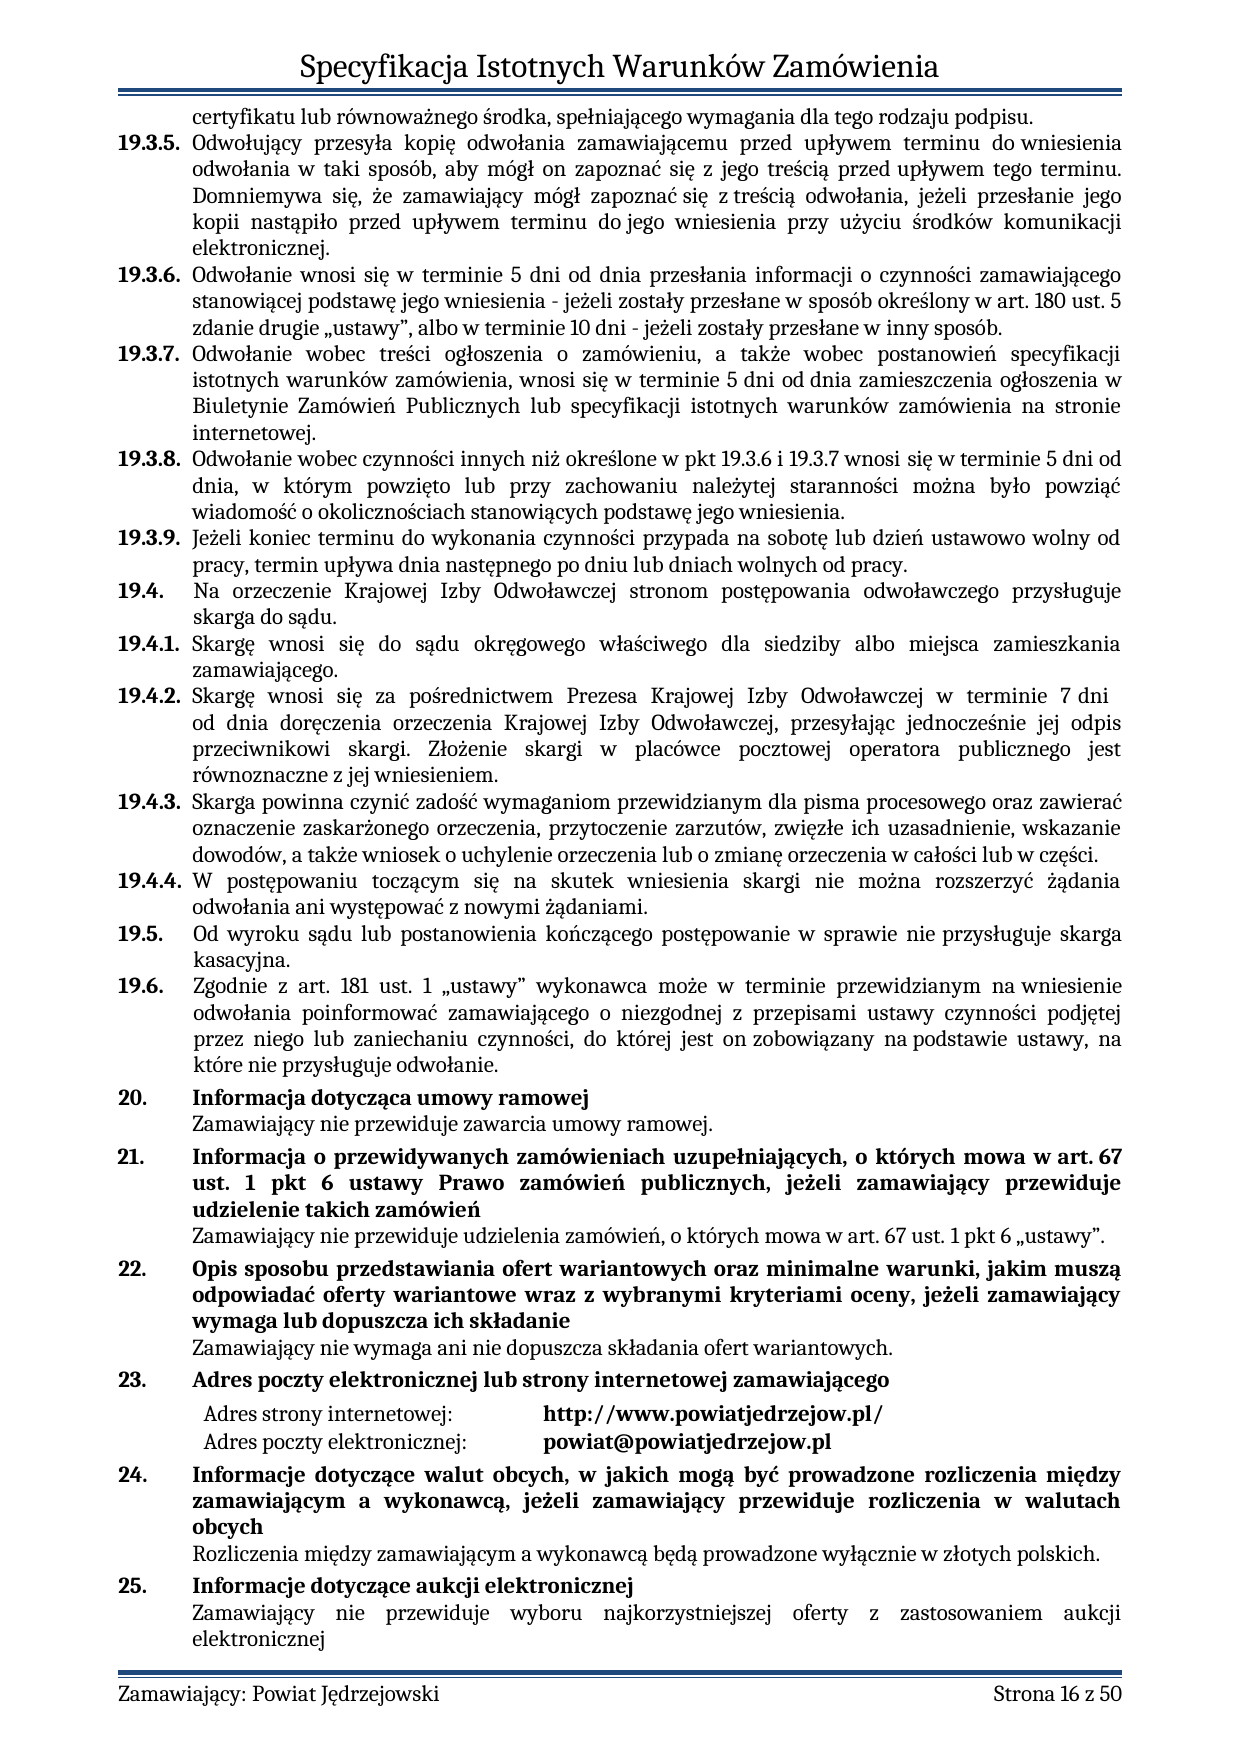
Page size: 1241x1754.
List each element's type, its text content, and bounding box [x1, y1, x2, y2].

list Skargę wnosi się do sądu okręgowego właściwego dla siedziby albo miejsca zamieszkania zamawiającego. [118, 631, 1122, 683]
list Informacja o przewidywanych zamówieniach uzupełniających, o których mowa w art. 67 ust. 1 pkt 6 ustawy Prawo zamówień publicznych, jeżeli zamawiający przewiduje udzielenie takich zamówień [117, 1144, 1122, 1223]
text Rozliczenia między zamawiającym a wykonawcą będą prowadzone wyłącznie w złotych polskich. [192, 1541, 1122, 1567]
list Od wyroku sądu lub postanowienia kończącego postępowanie w sprawie nie przysługuje skarga kasacyjna. [118, 920, 1122, 973]
list Jeżeli koniec terminu do wykonania czynności przypada na sobotę lub dzień ustawowo wolny od pracy, termin upływa dnia następnego po dniu lub dniach wolnych od pracy. [118, 525, 1122, 578]
list Odwołanie wobec treści ogłoszenia o zamówieniu, a także wobec postanowień specyfikacji istotnych warunków zamówienia, wnosi się w terminie 5 dni od dnia zamieszczenia ogłoszenia w Biuletynie Zamówień Publicznych lub specyfikacji istotnych warunków zamówienia na stronie internetowej. [118, 341, 1122, 446]
list Adres poczty elektronicznej lub strony internetowej zamawiającego [118, 1367, 1122, 1393]
list Skarga powinna czynić zadość wymaganiom przewidzianym dla pisma procesowego oraz zawierać oznaczenie zaskarżonego orzeczenia, przytoczenie zarzutów, zwięzłe ich uzasadnienie, wskazanie dowodów, a także wniosek o uchylenie orzeczenia lub o zmianę orzeczenia w całości lub w części. [118, 789, 1122, 868]
table_header http://www.powiatjedrzejow.pl/ [532, 1400, 1030, 1429]
list Odwołanie wobec czynności innych niż określone w pkt 19.3.6 i 19.3.7 wnosi się w terminie 5 dni od dnia, w którym powzięto lub przy zachowaniu należytej staranności można było powziąć wiadomość o okolicznościach stanowiących podstawę jego wniesienia. [118, 446, 1122, 525]
list Skargę wnosi się za pośrednictwem Prezesa Krajowej Izby Odwoławczej w terminie 7 dni od dnia doręczenia orzeczenia Krajowej Izby Odwoławczej, przesyłając jednocześnie jej odpis przeciwnikowi skargi. Złożenie skargi w placówce pocztowej operatora publicznego jest równoznaczne z jej wniesieniem. [118, 683, 1122, 789]
list Na orzeczenie Krajowej Izby Odwoławczej stronom postępowania odwoławczego przysługuje skarga do sądu. [118, 578, 1122, 631]
list Informacje dotyczące aukcji elektronicznej [118, 1573, 1122, 1599]
table_header Adres strony internetowej: [192, 1400, 532, 1429]
text Zamawiający nie przewiduje zawarcia umowy ramowej. [192, 1111, 1122, 1137]
text Zamawiający nie przewiduje wyboru najkorzystniejszej oferty z zastosowaniem aukcji elektronicznej [192, 1599, 1122, 1652]
list W postępowaniu toczącym się na skutek wniesienia skargi nie można rozszerzyć żądania odwołania ani występować z nowymi żądaniami. [118, 868, 1122, 920]
list Zgodnie z art. 181 ust. 1 „ustawy” wykonawca może w terminie przewidzianym na wniesienie odwołania poinformować zamawiającego o niezgodnej z przepisami ustawy czynności podjętej przez niego lub zaniechaniu czynności, do której jest on zobowiązany na podstawie ustawy, na które nie przysługuje odwołanie. [118, 973, 1122, 1078]
list Odwołanie wnosi się w terminie 5 dni od dnia przesłania informacji o czynności zamawiającego stanowiącej podstawę jego wniesienia - jeżeli zostały przesłane w sposób określony w art. 180 ust. 5 zdanie drugie „ustawy”, albo w terminie 10 dni - jeżeli zostały przesłane w inny sposób. [118, 262, 1122, 341]
text Zamawiający nie przewiduje udzielenia zamówień, o których mowa w art. 67 ust. 1 pkt 6 „ustawy”. [192, 1223, 1122, 1249]
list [118, 103, 1122, 130]
table_cell Adres poczty elektronicznej: [192, 1429, 532, 1455]
list Opis sposobu przedstawiania ofert wariantowych oraz minimalne warunki, jakim muszą odpowiadać oferty wariantowe wraz z wybranymi kryteriami oceny, jeżeli zamawiający wymaga lub dopuszcza ich składanie [118, 1255, 1122, 1334]
list Informacje dotyczące walut obcych, w jakich mogą być prowadzone rozliczenia między zamawiającym a wykonawcą, jeżeli zamawiający przewiduje rozliczenia w walutach obcych [118, 1461, 1122, 1541]
text Zamawiający nie wymaga ani nie dopuszcza składania ofert wariantowych. [192, 1334, 1122, 1361]
list Odwołujący przesyła kopię odwołania zamawiającemu przed upływem terminu do wniesienia odwołania w taki sposób, aby mógł on zapoznać się z jego treścią przed upływem tego terminu. Domniemywa się, że zamawiający mógł zapoznać się z treścią odwołania, jeżeli przesłanie jego kopii nastąpiło przed upływem terminu do jego wniesienia przy użyciu środków komunikacji elektronicznej. [118, 130, 1122, 262]
list Informacja dotycząca umowy ramowej [118, 1085, 1122, 1111]
table_cell powiat@powiatjedrzejow.pl [532, 1429, 1030, 1455]
